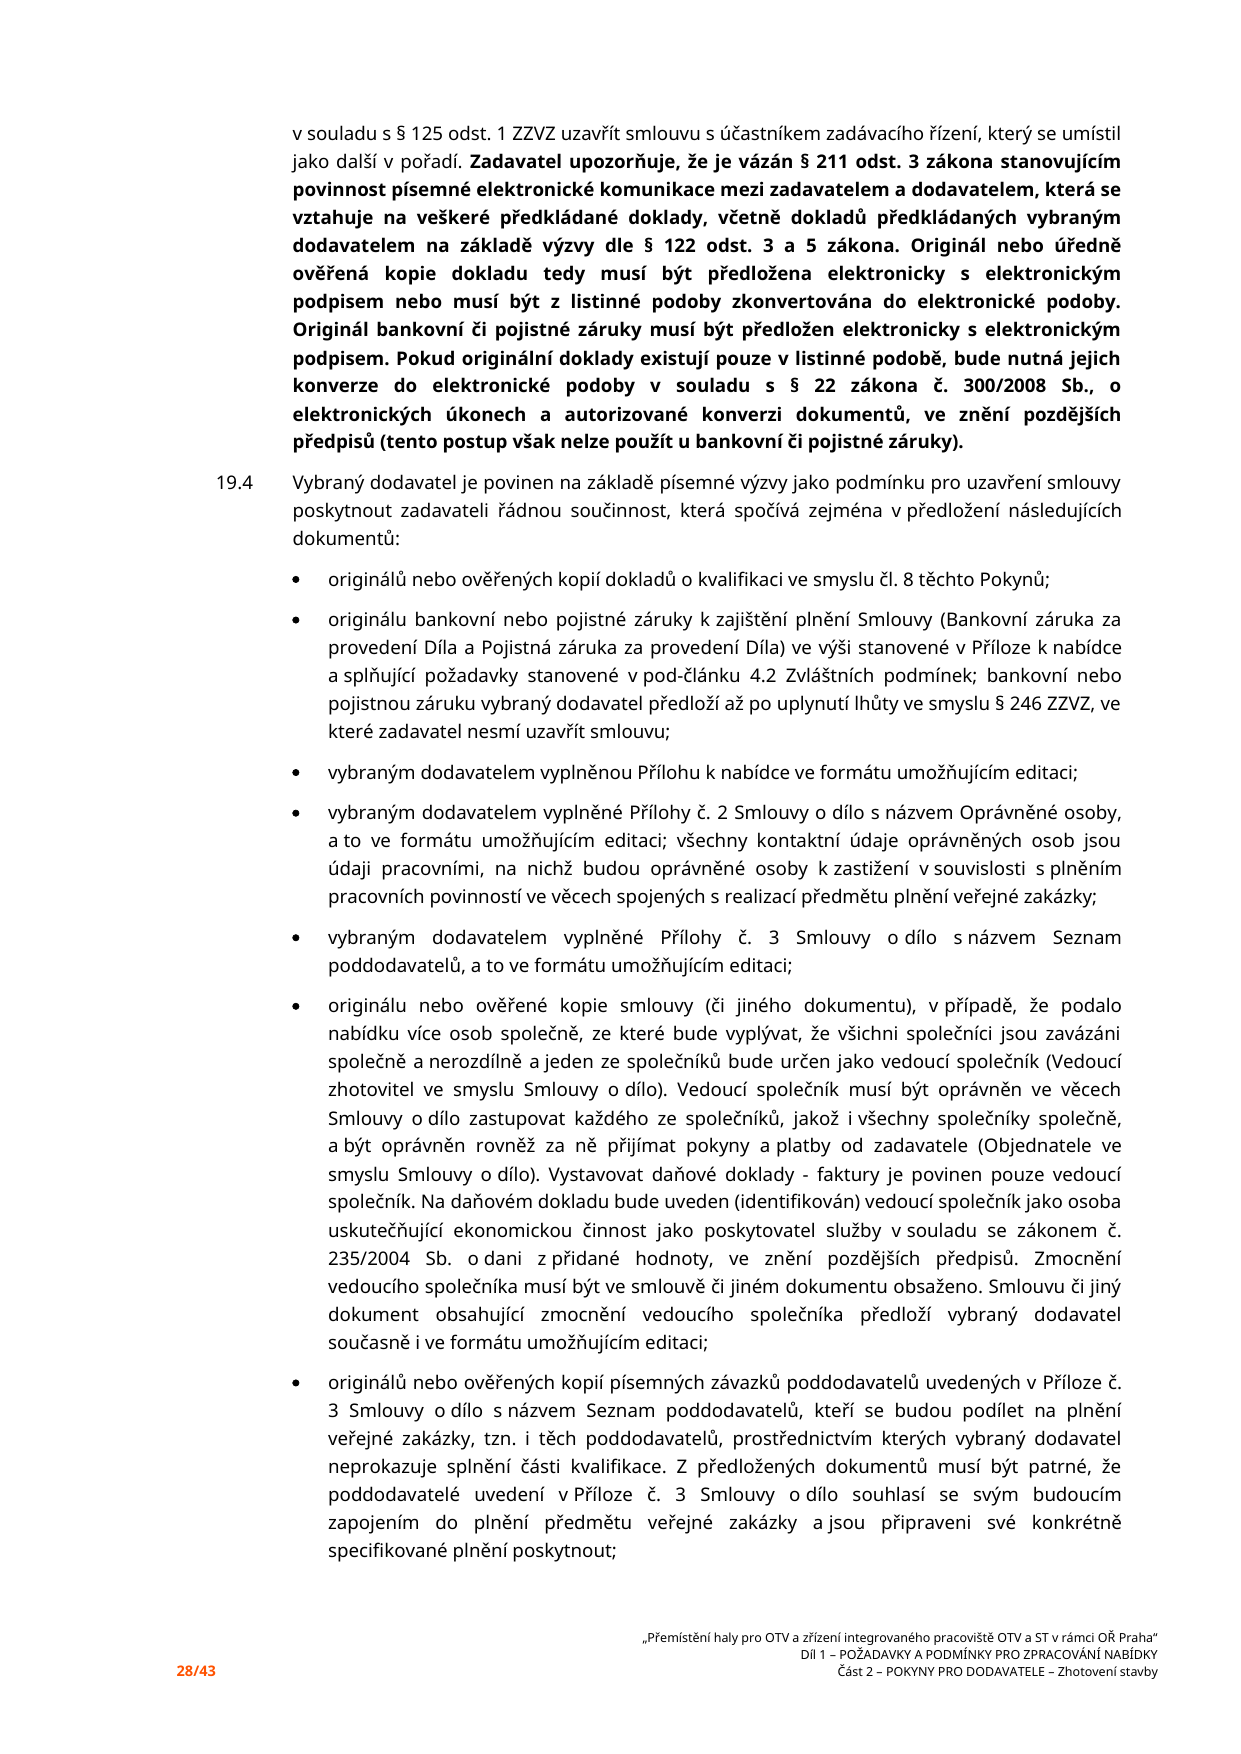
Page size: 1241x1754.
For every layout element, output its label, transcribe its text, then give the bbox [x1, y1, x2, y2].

text vybraným dodavatelem vyplněné Přílohy č. 3 Smlouvy o dílo s názvem Seznam poddodavatelů, a to ve formátu umožňujícím editaci; [292, 924, 1122, 978]
text Vybraný dodavatel je povinen na základě písemné výzvy jako podmínku pro uzavření smlouvy poskytnout zadavateli řádnou součinnost, která spočívá zejména v předložení následujících dokumentů: [216, 469, 1122, 551]
text originálu bankovní nebo pojistné záruky k zajištění plnění Smlouvy (Bankovní záruka za provedení Díla a Pojistná záruka za provedení Díla) ve výši stanovené v Příloze k nabídce a splňující požadavky stanovené v pod-článku 4.2 Zvláštních podmínek; bankovní nebo pojistnou záruku vybraný dodavatel předloží až po uplynutí lhůty ve smyslu § 246 ZZVZ, ve které zadavatel nesmí uzavřít smlouvu; [292, 606, 1122, 744]
text originálů nebo ověřených kopií písemných závazků poddodavatelů uvedených v Příloze č. 3 Smlouvy o dílo s názvem Seznam poddodavatelů, kteří se budou podílet na plnění veřejné zakázky, tzn. i těch poddodavatelů, prostřednictvím kterých vybraný dodavatel neprokazuje splnění části kvalifikace. Z předložených dokumentů musí být patrné, že poddodavatelé uvedení v Příloze č. 3 Smlouvy o dílo souhlasí se svým budoucím zapojením do plnění předmětu veřejné zakázky a jsou připraveni své konkrétně specifikované plnění poskytnout; [292, 1369, 1122, 1563]
text originálů nebo ověřených kopií dokladů o kvalifikaci ve smyslu čl. 8 těchto Pokynů; [292, 566, 1122, 591]
text vybraným dodavatelem vyplněnou Přílohu k nabídce ve formátu umožňujícím editaci; [292, 759, 1122, 784]
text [216, 121, 1122, 454]
text originálu nebo ověřené kopie smlouvy (či jiného dokumentu), v případě, že podalo nabídku více osob společně, ze které bude vyplývat, že všichni společníci jsou zavázáni společně a nerozdílně a jeden ze společníků bude určen jako vedoucí společník (Vedoucí zhotovitel ve smyslu Smlouvy o dílo). Vedoucí společník musí být oprávněn ve věcech Smlouvy o dílo zastupovat každého ze společníků, jakož i všechny společníky společně, a být oprávněn rovněž za ně přijímat pokyny a platby od zadavatele (Objednatele ve smyslu Smlouvy o dílo). Vystavovat daňové doklady - faktury je povinen pouze vedoucí společník. Na daňovém dokladu bude uveden (identifikován) vedoucí společník jako osoba uskutečňující ekonomickou činnost jako poskytovatel služby v souladu se zákonem č. 235/2004 Sb. o dani z přidané hodnoty, ve znění pozdějších předpisů. Zmocnění vedoucího společníka musí být ve smlouvě či jiném dokumentu obsaženo. Smlouvu či jiný dokument obsahující zmocnění vedoucího společníka předloží vybraný dodavatel současně i ve formátu umožňujícím editaci; [292, 993, 1122, 1354]
text vybraným dodavatelem vyplněné Přílohy č. 2 Smlouvy o dílo s názvem Oprávněné osoby, a to ve formátu umožňujícím editaci; všechny kontaktní údaje oprávněných osob jsou údaji pracovními, na nichž budou oprávněné osoby k zastižení v souvislosti s plněním pracovních povinností ve věcech spojených s realizací předmětu plnění veřejné zakázky; [292, 799, 1122, 909]
